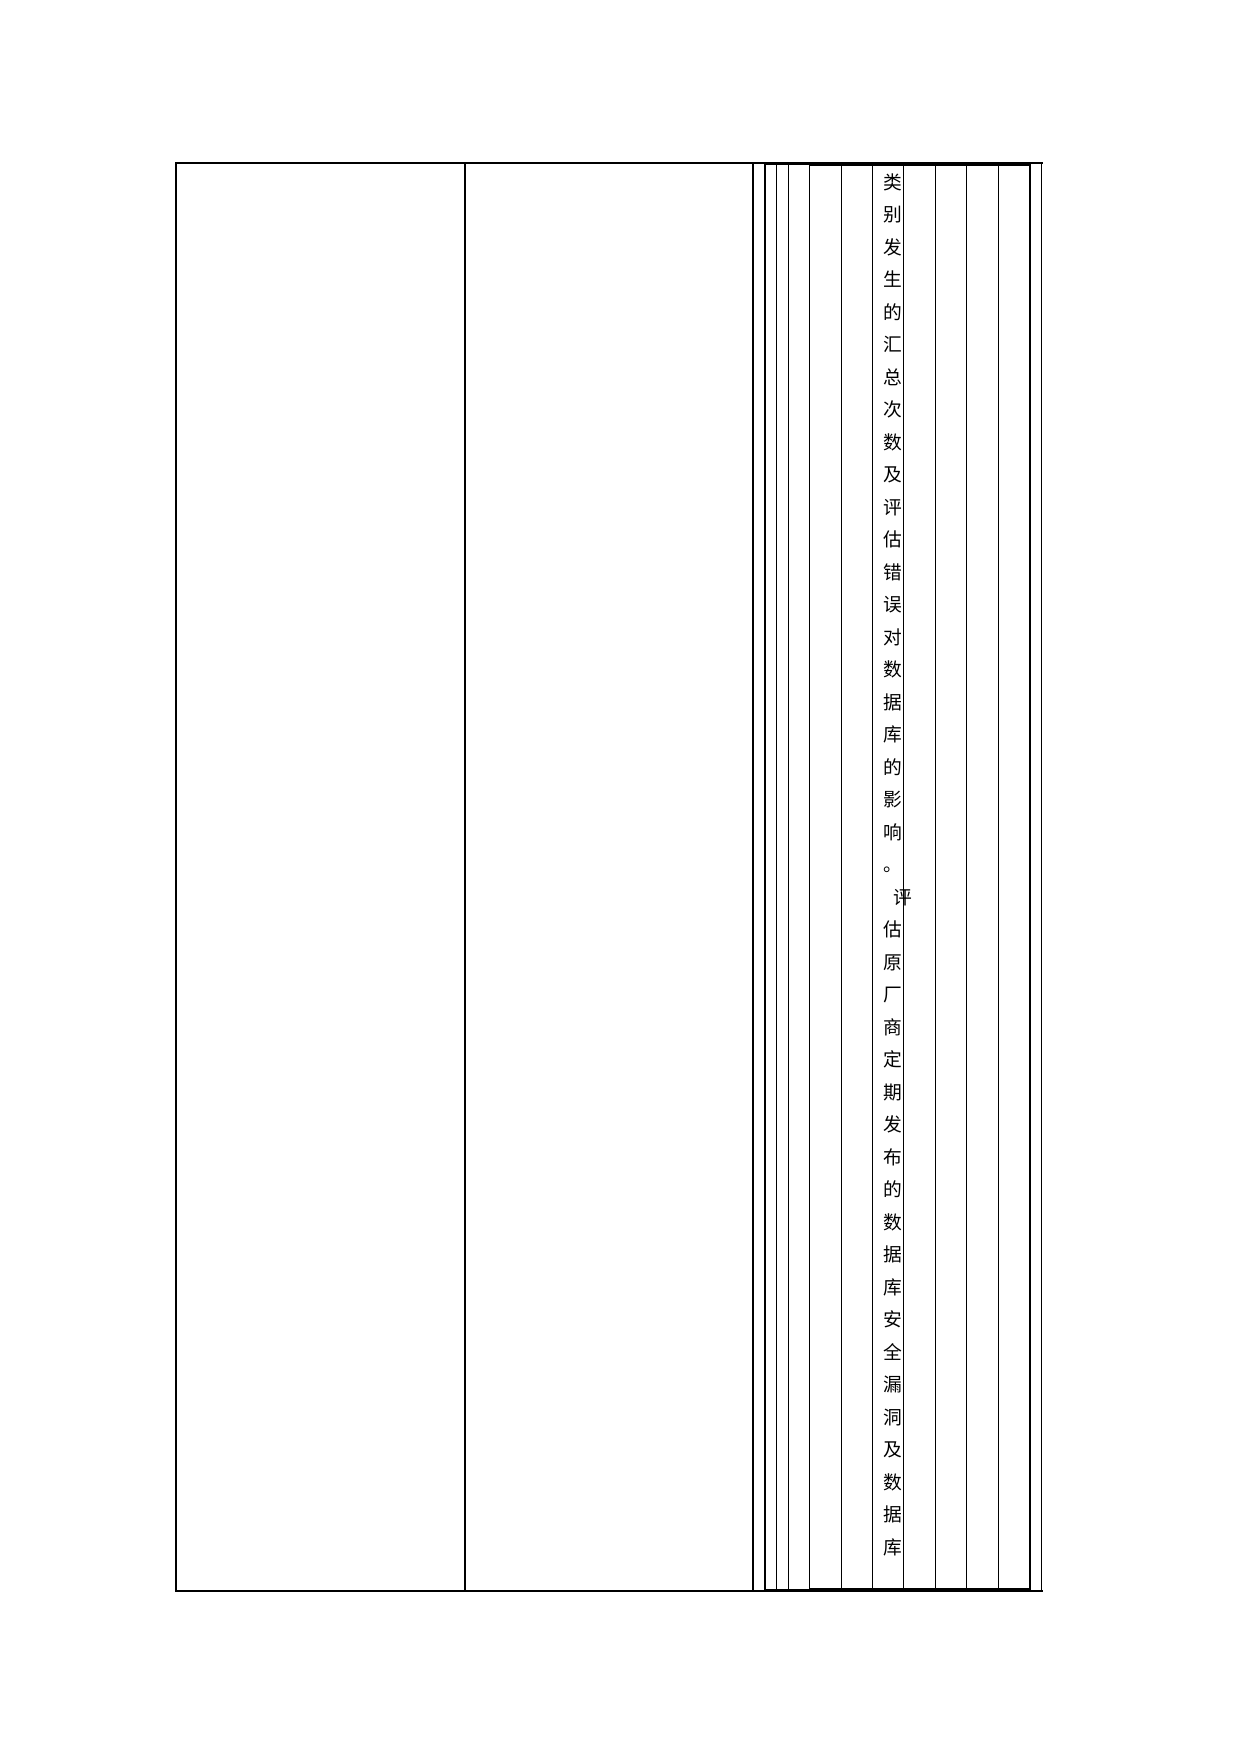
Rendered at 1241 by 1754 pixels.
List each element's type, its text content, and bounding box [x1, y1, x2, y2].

table_cell [754, 164, 764, 1590]
table_cell [777, 165, 788, 1589]
table_cell 1 [177, 164, 464, 1590]
table_cell [466, 164, 752, 1590]
table_cell [873, 166, 903, 1588]
table_cell [904, 166, 935, 1588]
table_cell [1031, 164, 1041, 1590]
table_cell [967, 166, 998, 1588]
table_cell [842, 166, 872, 1588]
table_cell [810, 166, 841, 1588]
table_cell [936, 166, 966, 1588]
table_cell [999, 166, 1029, 1588]
table_cell [766, 165, 776, 1589]
table_cell [789, 165, 809, 1589]
